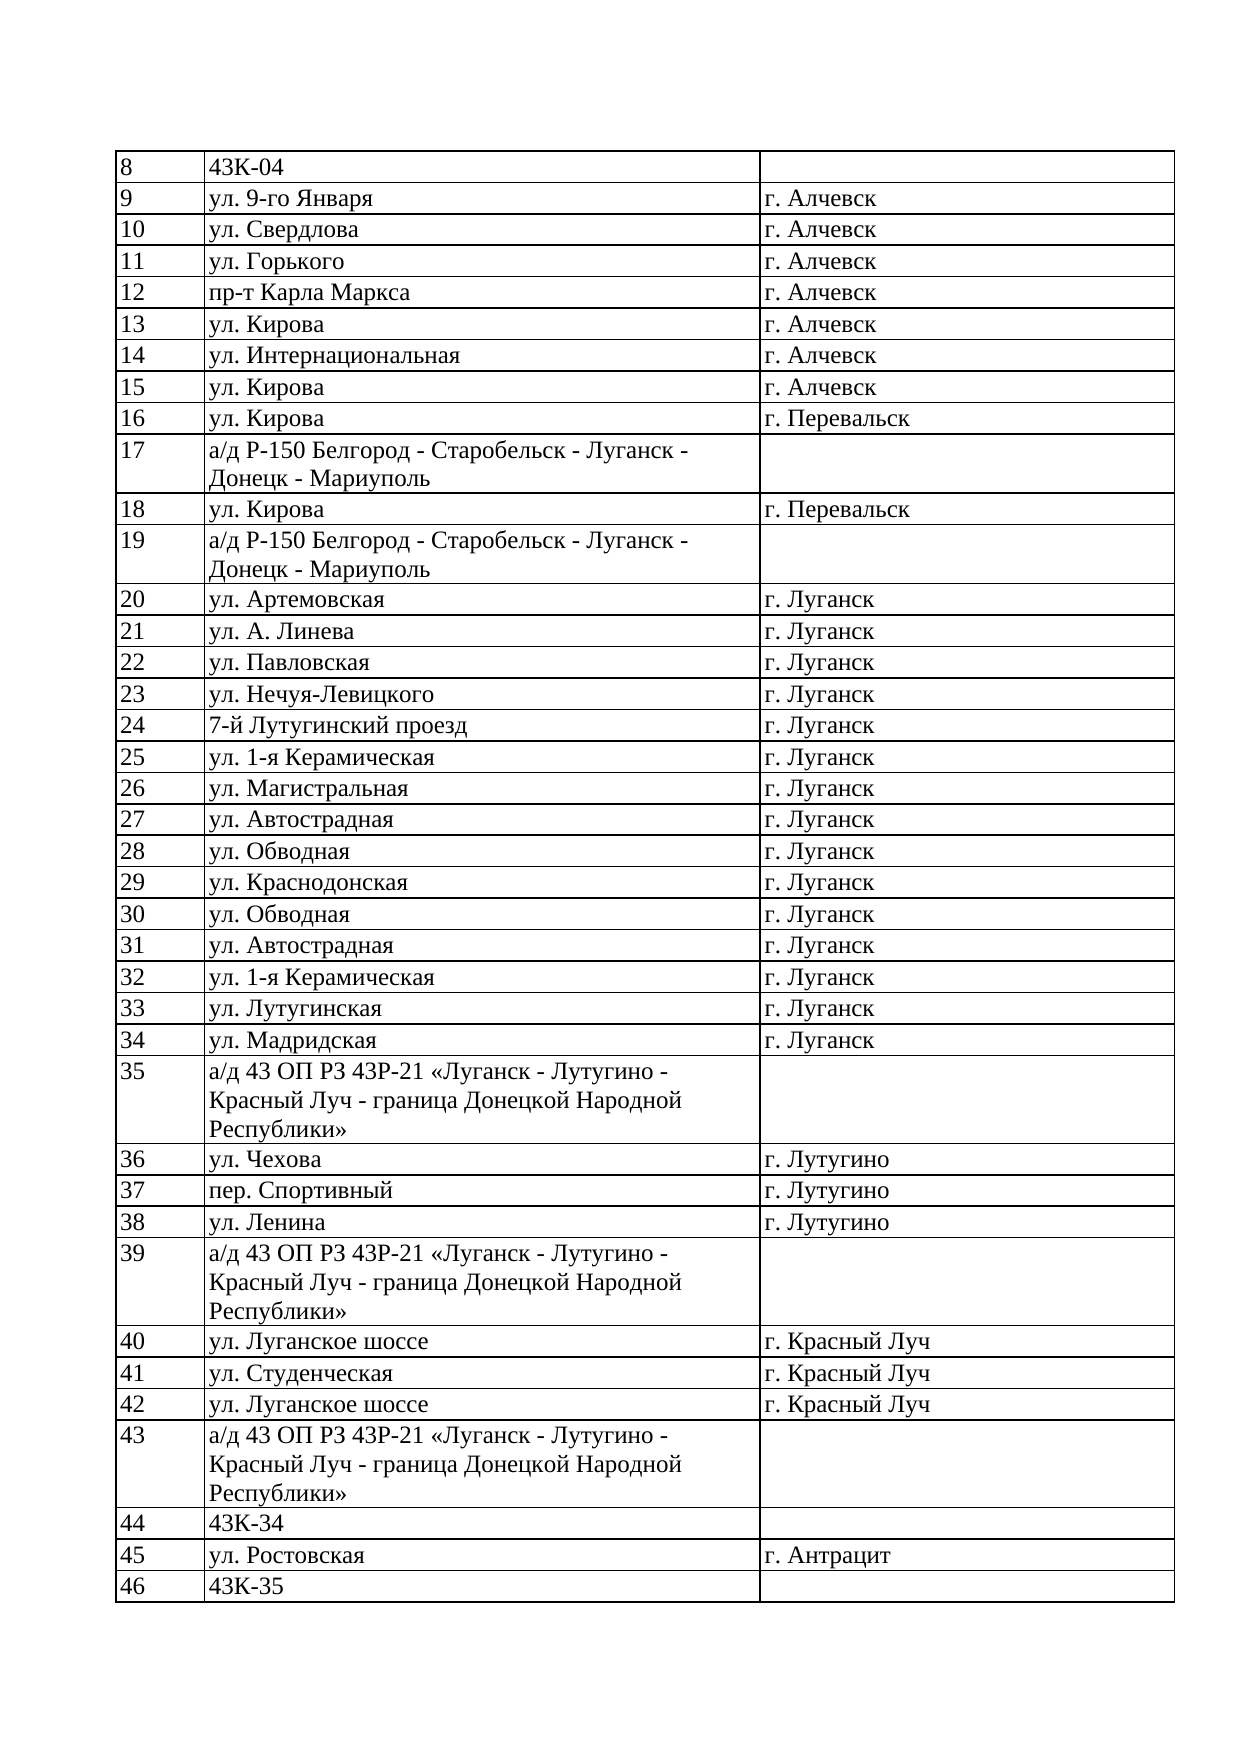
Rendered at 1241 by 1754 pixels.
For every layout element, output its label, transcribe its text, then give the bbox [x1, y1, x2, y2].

table_cell г. Перевальск [761, 494, 1174, 524]
table_cell 34 [117, 1025, 204, 1054]
table_cell ул. Лутугинская [205, 993, 759, 1023]
table_cell а/д Р-150 Белгород - Старобельск - Луганск - Донецк - Мариуполь [205, 435, 759, 492]
table_cell ул. Мадридская [205, 1025, 759, 1054]
table_cell ул. Кирова [205, 309, 759, 339]
table_cell г. Луганск [761, 679, 1174, 708]
table_cell г. Красный Луч [761, 1358, 1174, 1387]
table_cell [761, 1508, 1174, 1538]
table_cell пер. Спортивный [205, 1176, 759, 1205]
table_cell ул. Ленина [205, 1207, 759, 1237]
table_cell ул. Студенческая [205, 1358, 759, 1387]
table_cell 11 [117, 246, 204, 276]
table_cell г. Антрацит [761, 1540, 1174, 1570]
table_cell г. Луганск [761, 805, 1174, 834]
table_cell г. Луганск [761, 742, 1174, 771]
table_cell 10 [117, 215, 204, 244]
table_cell г. Луганск [761, 647, 1174, 677]
table_cell г. Луганск [761, 616, 1174, 646]
table_cell г. Луганск [761, 993, 1174, 1023]
table_cell [761, 525, 1174, 583]
table_cell 24 [117, 710, 204, 740]
table_cell 28 [117, 836, 204, 866]
table_cell 27 [117, 805, 204, 834]
table_cell ул. Луганское шоссе [205, 1389, 759, 1419]
table_cell г. Перевальск [761, 403, 1174, 433]
table_cell г. Алчевск [761, 372, 1174, 402]
table_cell 17 [117, 435, 204, 492]
table_cell 19 [117, 525, 204, 583]
table_cell 15 [117, 372, 204, 402]
table_cell г. Красный Луч [761, 1389, 1174, 1419]
table_cell ул. Свердлова [205, 215, 759, 244]
table_cell г. Алчевск [761, 309, 1174, 339]
table_cell г. Алчевск [761, 215, 1174, 244]
table_cell 22 [117, 647, 204, 677]
table_cell 44 [117, 1508, 204, 1538]
table_cell г. Луганск [761, 836, 1174, 866]
table_cell 43К-34 [205, 1508, 759, 1538]
table_cell [761, 1571, 1174, 1601]
table_cell 45 [117, 1540, 204, 1570]
table_cell г. Алчевск [761, 277, 1174, 307]
table_cell ул. А. Линева [205, 616, 759, 646]
table_cell г. Алчевск [761, 246, 1174, 276]
table_cell г. Луганск [761, 1025, 1174, 1054]
table_cell г. Алчевск [761, 340, 1174, 370]
table_cell 36 [117, 1144, 204, 1174]
table_cell 32 [117, 962, 204, 992]
table_cell 38 [117, 1207, 204, 1237]
table_cell [761, 152, 1174, 181]
table_cell 7-й Лутугинский проезд [205, 710, 759, 740]
table_cell 46 [117, 1571, 204, 1601]
table_cell 30 [117, 899, 204, 929]
table_cell 13 [117, 309, 204, 339]
table_cell ул. Обводная [205, 899, 759, 929]
table_cell ул. Магистральная [205, 773, 759, 803]
table_cell 43К-04 [205, 152, 759, 181]
table_cell 43 [117, 1421, 204, 1507]
table_cell 42 [117, 1389, 204, 1419]
table_cell пр-т Карла Маркса [205, 277, 759, 307]
table_cell 26 [117, 773, 204, 803]
table_cell 16 [117, 403, 204, 433]
table_cell г. Луганск [761, 930, 1174, 960]
table_cell ул. 1-я Керамическая [205, 962, 759, 992]
table_cell г. Луганск [761, 867, 1174, 897]
table_cell 23 [117, 679, 204, 708]
table_cell ул. Павловская [205, 647, 759, 677]
table_cell ул. Горького [205, 246, 759, 276]
table_cell г. Луганск [761, 710, 1174, 740]
table_cell 35 [117, 1056, 204, 1142]
table_cell 33 [117, 993, 204, 1023]
table_cell ул. 9-го Января [205, 183, 759, 213]
table_cell 43К-35 [205, 1571, 759, 1601]
table_cell ул. Нечуя-Левицкого [205, 679, 759, 708]
table_cell а/д 43 ОП РЗ 43Р-21 «Луганск - Лутугино - Красный Луч - граница Донецкой Народной Республики» [205, 1421, 759, 1507]
table_cell ул. Кирова [205, 403, 759, 433]
table_cell г. Лутугино [761, 1176, 1174, 1205]
table_cell г. Луганск [761, 773, 1174, 803]
table_cell ул. Ростовская [205, 1540, 759, 1570]
table_cell 37 [117, 1176, 204, 1205]
table_cell 18 [117, 494, 204, 524]
table_cell ул. Автострадная [205, 805, 759, 834]
table_cell ул. Интернациональная [205, 340, 759, 370]
table_cell 9 [117, 183, 204, 213]
table_cell г. Луганск [761, 962, 1174, 992]
table_cell а/д 43 ОП РЗ 43Р-21 «Луганск - Лутугино - Красный Луч - граница Донецкой Народной Республики» [205, 1056, 759, 1142]
table_cell а/д Р-150 Белгород - Старобельск - Луганск - Донецк - Мариуполь [205, 525, 759, 583]
table_cell 41 [117, 1358, 204, 1387]
table_cell г. Луганск [761, 584, 1174, 614]
table_cell ул. Кирова [205, 494, 759, 524]
table_cell [761, 435, 1174, 492]
table_cell ул. Артемовская [205, 584, 759, 614]
table_cell г. Алчевск [761, 183, 1174, 213]
table_cell 29 [117, 867, 204, 897]
table_cell [761, 1238, 1174, 1324]
table_cell 12 [117, 277, 204, 307]
table_cell г. Луганск [761, 899, 1174, 929]
table_cell 39 [117, 1238, 204, 1324]
table_cell г. Красный Луч [761, 1326, 1174, 1356]
table_cell 21 [117, 616, 204, 646]
table_cell ул. Чехова [205, 1144, 759, 1174]
table_cell ул. Обводная [205, 836, 759, 866]
table_cell 40 [117, 1326, 204, 1356]
table_cell ул. Луганское шоссе [205, 1326, 759, 1356]
table_cell 8 [117, 152, 204, 181]
table_cell 14 [117, 340, 204, 370]
table_cell г. Лутугино [761, 1144, 1174, 1174]
table_cell 20 [117, 584, 204, 614]
table_cell ул. Краснодонская [205, 867, 759, 897]
table_cell [761, 1421, 1174, 1507]
table_cell ул. Автострадная [205, 930, 759, 960]
table_cell 25 [117, 742, 204, 771]
table_cell а/д 43 ОП РЗ 43Р-21 «Луганск - Лутугино - Красный Луч - граница Донецкой Народной Республики» [205, 1238, 759, 1324]
table_cell ул. 1-я Керамическая [205, 742, 759, 771]
table_cell ул. Кирова [205, 372, 759, 402]
table_cell 31 [117, 930, 204, 960]
table_cell [761, 1056, 1174, 1142]
table_cell г. Лутугино [761, 1207, 1174, 1237]
